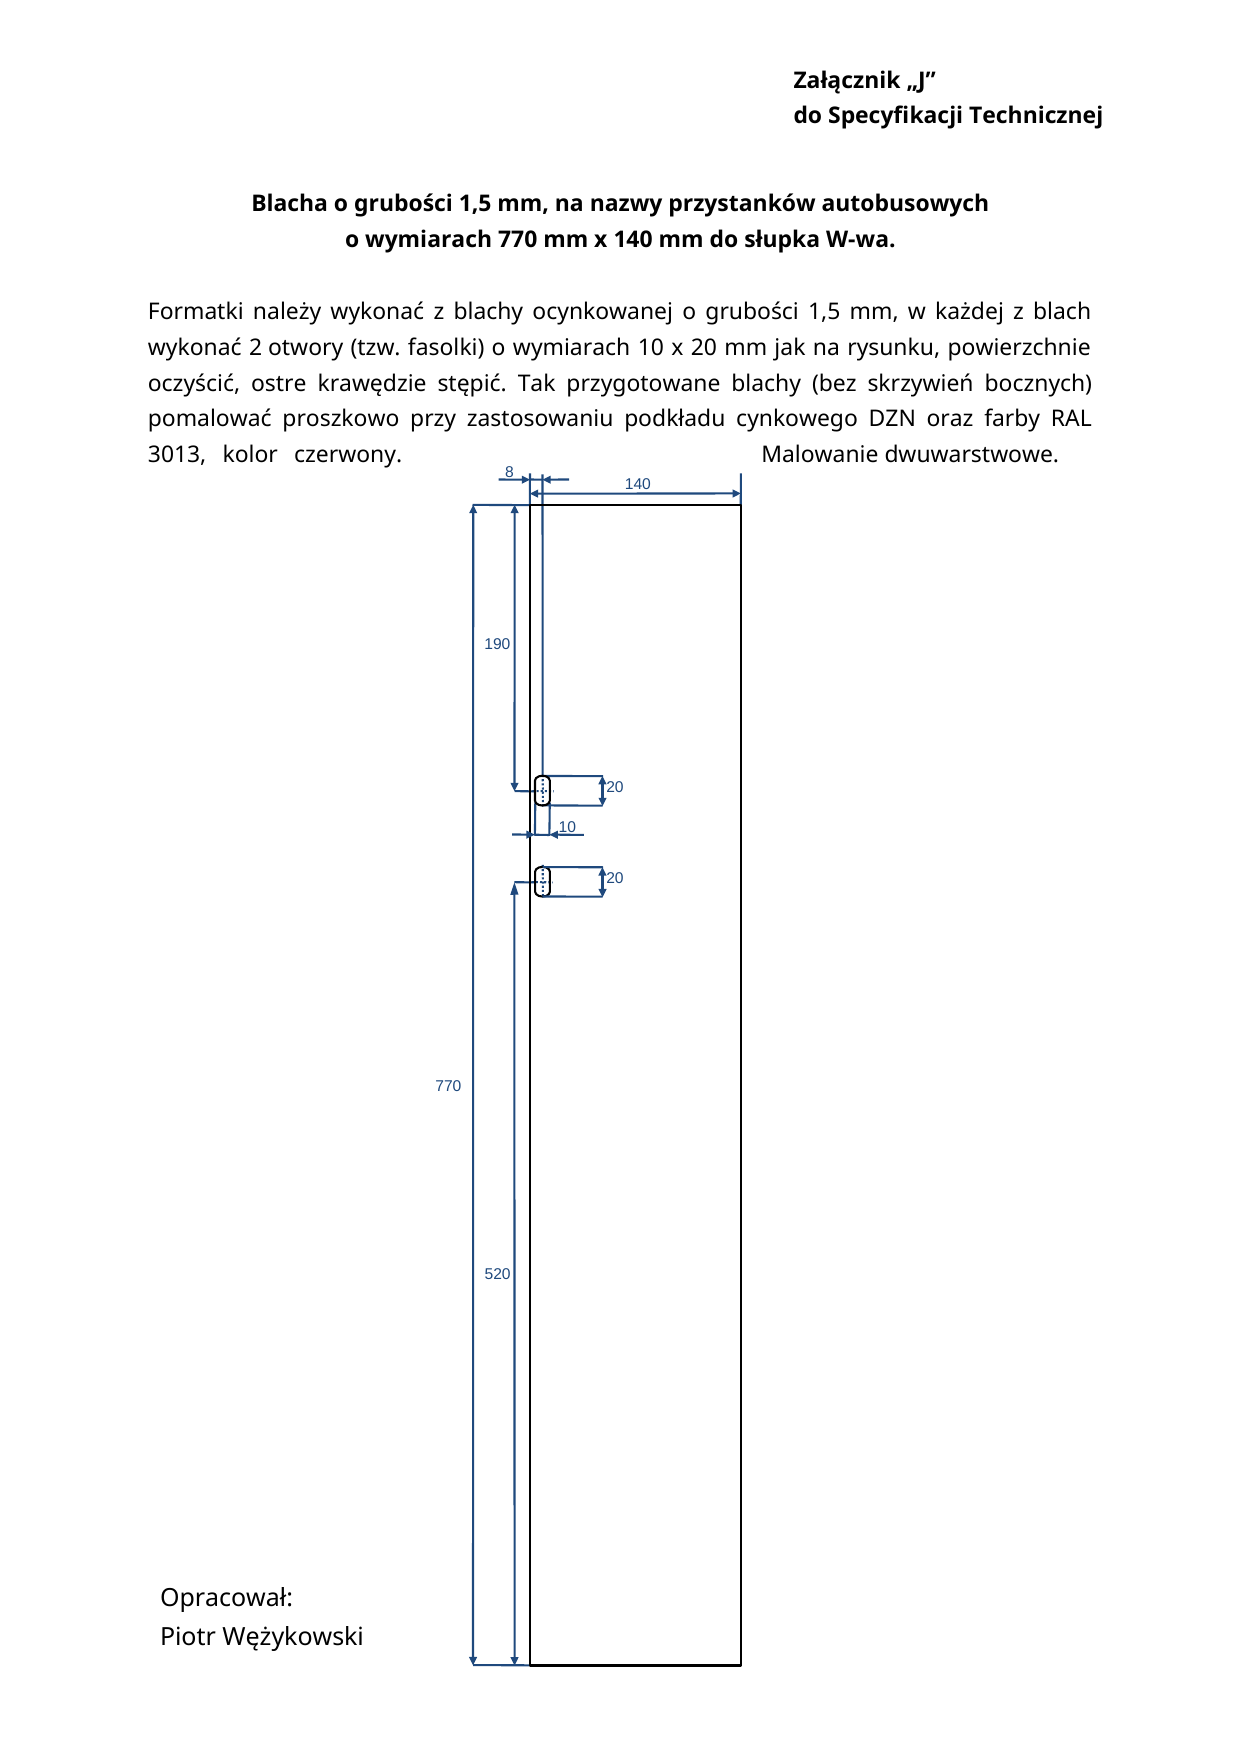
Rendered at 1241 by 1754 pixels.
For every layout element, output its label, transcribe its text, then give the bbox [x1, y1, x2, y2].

text Formatki należy wykonać z blachy ocynkowanej o grubości 1,5 mm, w każdej z blach wykonać 2 otwory (tzw. fasolki) o wymiarach 10 x 20 mm jak na rysunku, powierzchnie oczyścić, ostre krawędzie stępić. Tak przygotowane blachy (bez skrzywień bocznych) pomalować proszkowo przy zastosowaniu podkładu cynkowego DZN oraz farby RAL 3013, kolor czerwony. Malowanie dwuwarstwowe. [148, 294, 1093, 469]
text Blacha o grubości 1,5 mm, na nazwy przystanków autobusowych o wymiarach 770 mm x 140 mm do słupka W-wa. [148, 187, 1093, 254]
